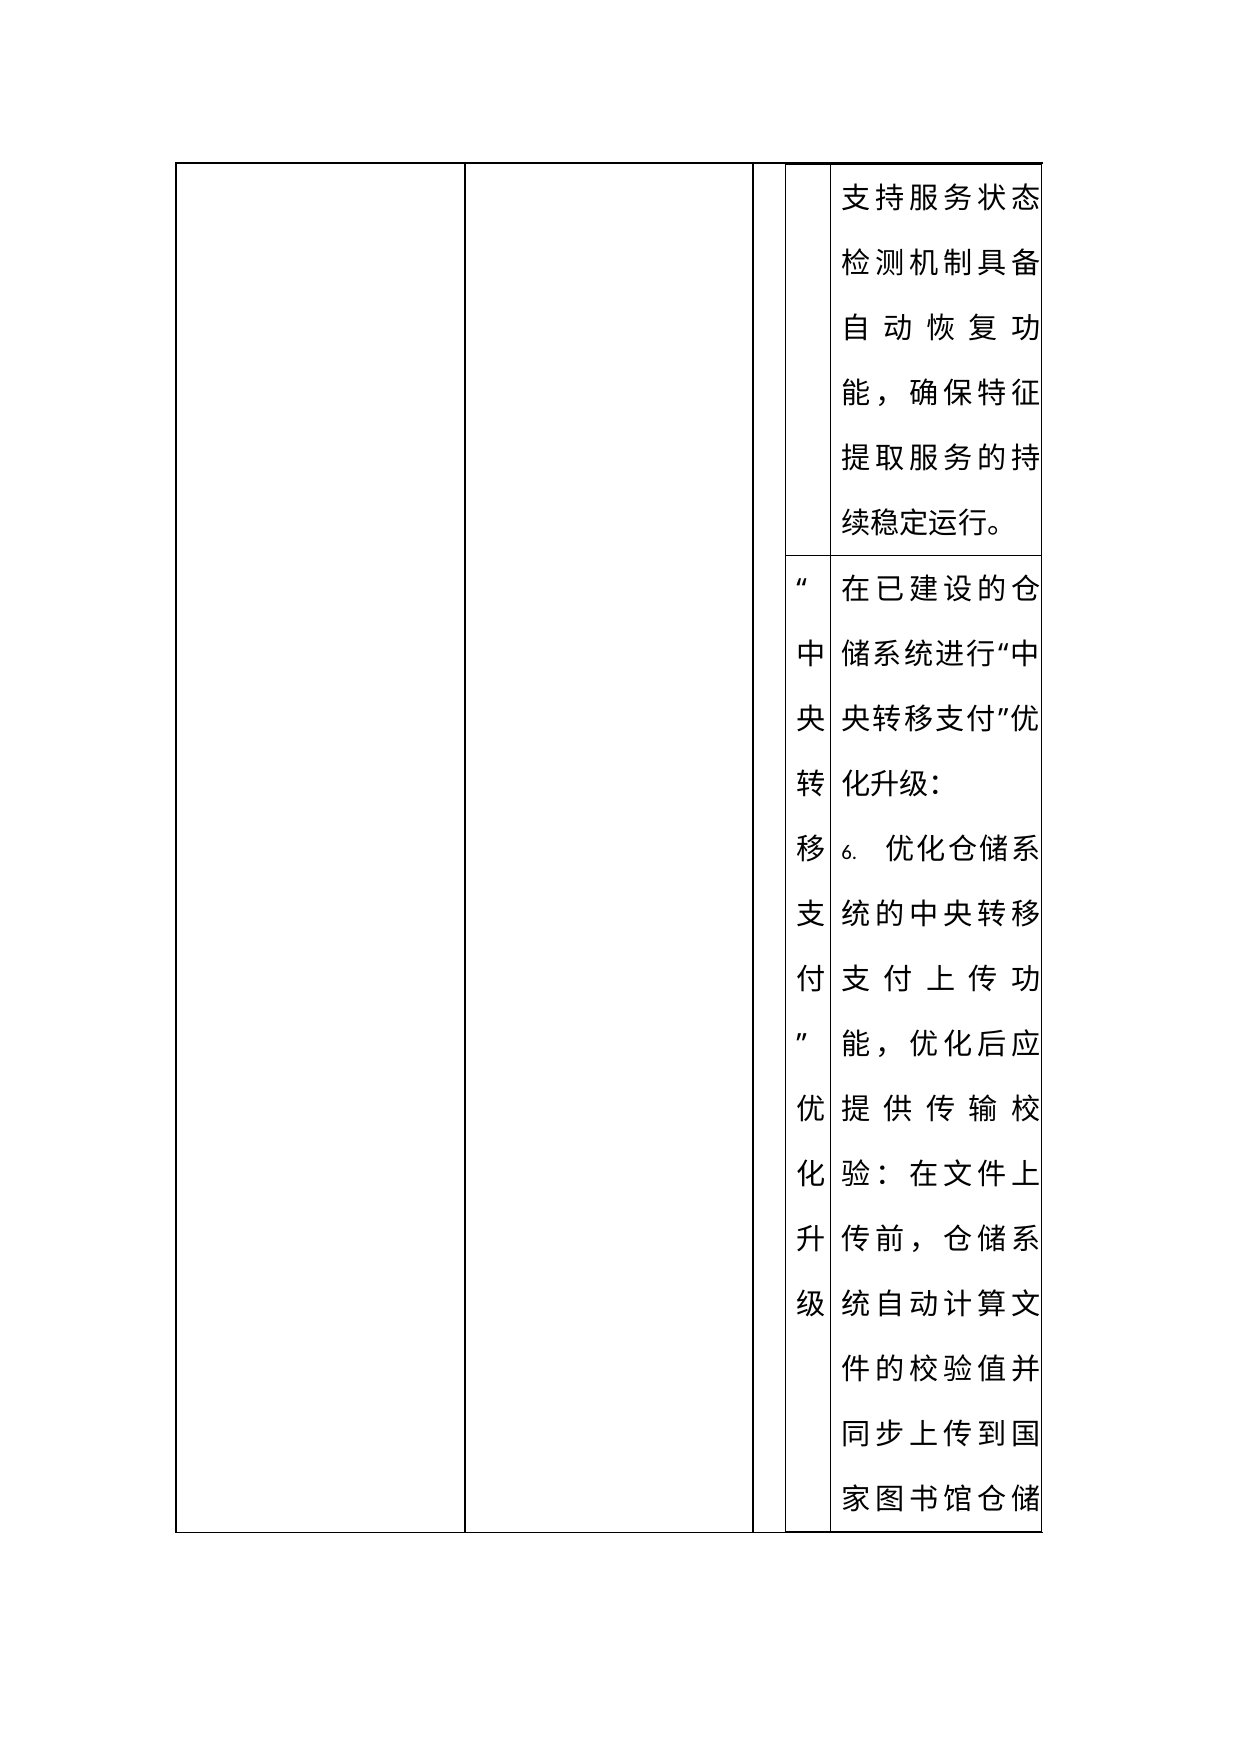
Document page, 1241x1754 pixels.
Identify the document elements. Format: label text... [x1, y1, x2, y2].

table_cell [754, 164, 785, 1532]
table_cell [831, 165, 1041, 555]
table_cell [831, 556, 1041, 1531]
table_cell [786, 556, 830, 1531]
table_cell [786, 165, 830, 555]
table_cell [466, 164, 752, 1532]
table_cell 1 [177, 164, 464, 1532]
